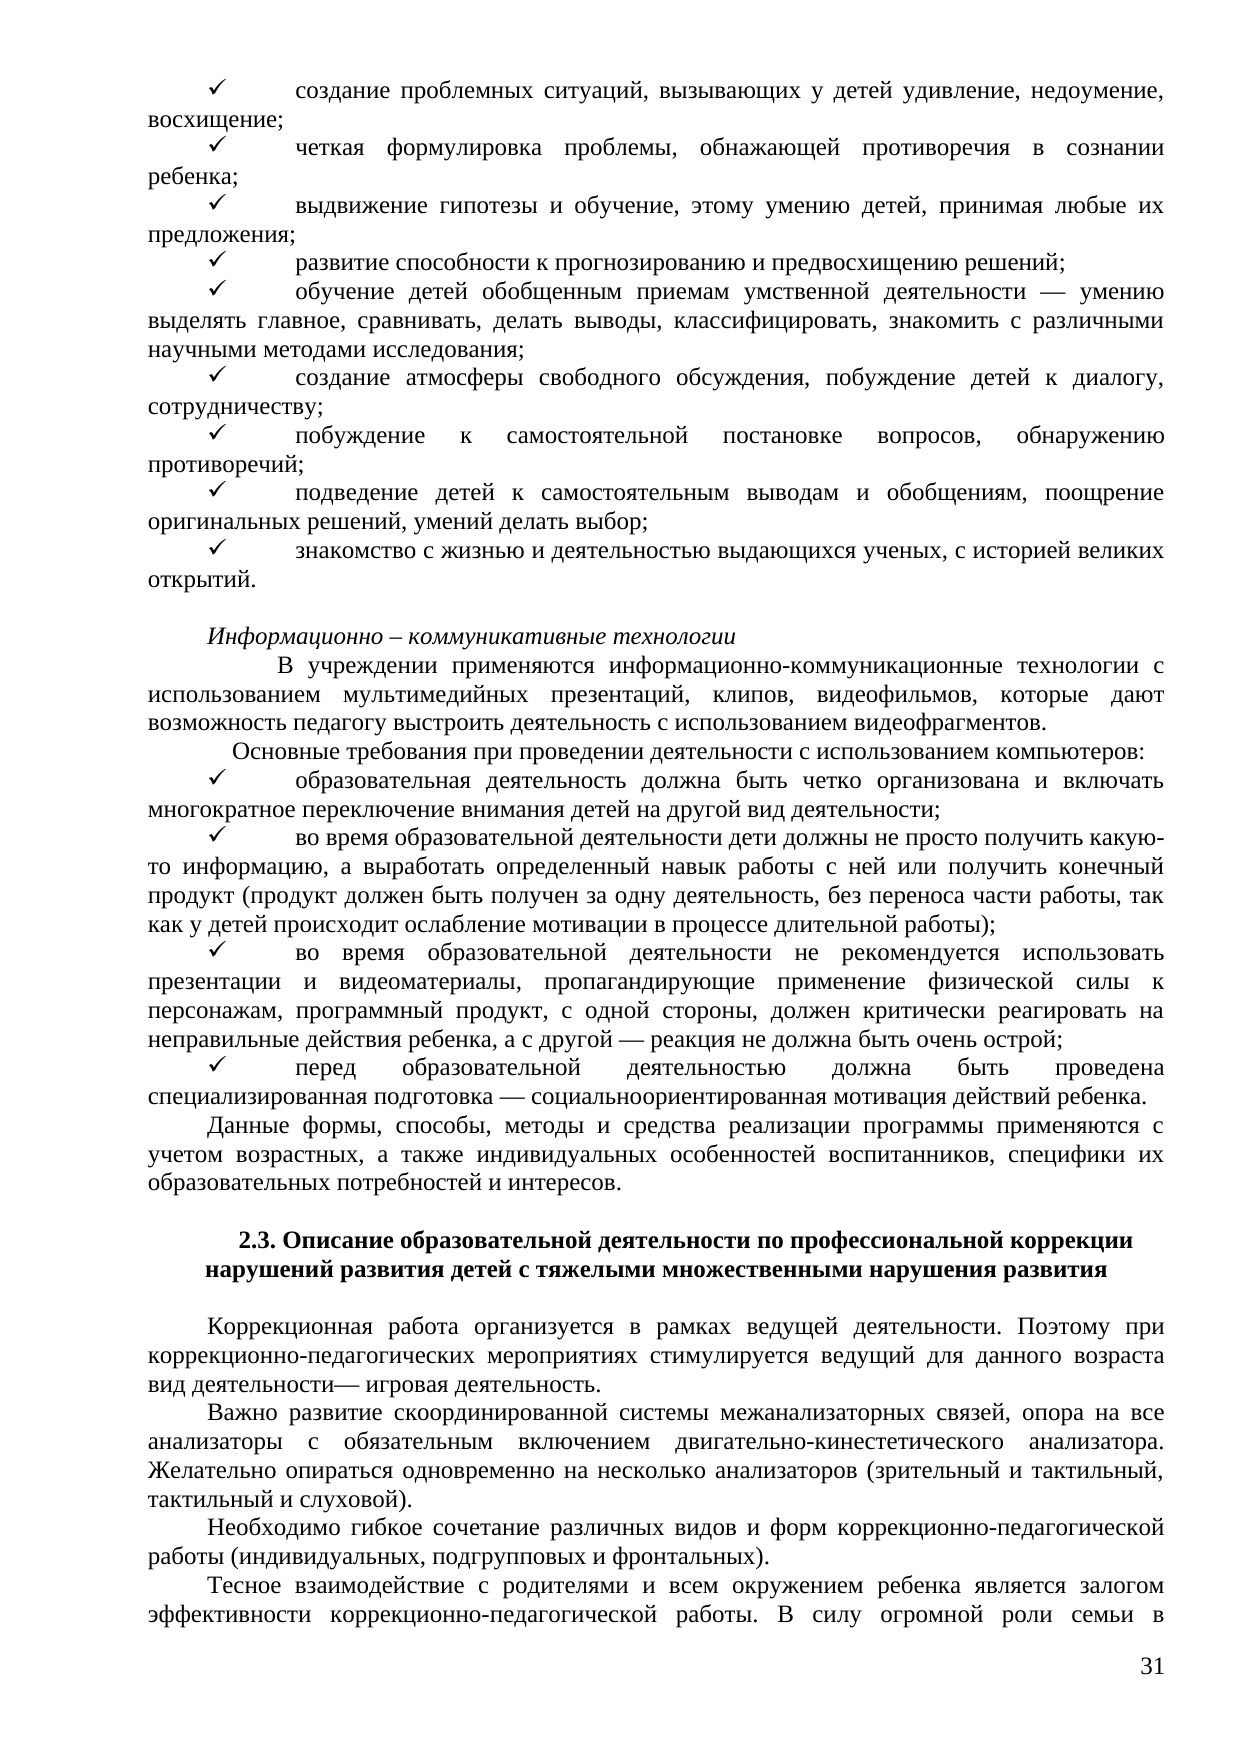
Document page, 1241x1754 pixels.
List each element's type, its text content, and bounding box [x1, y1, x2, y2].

list создание проблемных ситуаций, вызывающих у детей удивление, недоумение, восхищение; [148, 75, 1165, 132]
list перед образовательной деятельностью должна быть проведена специализированная подготовка — социально­ориентированная мотивация действий ребенка. [148, 1052, 1165, 1110]
text Основные требования при проведении деятельности с использованием компьютеров: [148, 736, 1165, 765]
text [148, 1570, 1165, 1627]
text Коррекционная работа организуется в рамках ведущей деятельности. Поэтому при коррекционно-педагогических мероприятиях стимулируется ведущий для данного возраста вид деятельности— игровая деятельность. [148, 1311, 1165, 1397]
list создание атмосферы свободного обсуждения, побуждение детей к диалогу, сотрудничеству; [148, 362, 1165, 420]
list во время образовательной деятельности не рекомендуется использовать презентации и видеоматериалы, пропагандирующие применение физической силы к персонажам, программный продукт, с одной стороны, должен критически реагировать на неправильные действия ребенка, а с другой — реакция не должна быть очень острой; [148, 937, 1165, 1052]
text 2.3. Описание образовательной деятельности по профессиональной коррекции нарушений развития детей с тяжелыми множественными нарушения развития [148, 1225, 1165, 1282]
text Данные формы, способы, методы и средства реализации программы применяются с учетом возрастных, а также индивидуальных особенностей воспитанников, специфики их образовательных потребностей и интересов. [148, 1110, 1165, 1196]
text Необходимо гибкое сочетание различных видов и форм коррекционно-педагогической работы (индивидуальных, подгрупповых и фронтальных). [148, 1512, 1165, 1570]
list подведение детей к самостоятельным выводам и обобщениям, поощрение оригинальных решений, умений делать выбор; [148, 477, 1165, 535]
list развитие способности к прогнозированию и предвосхищению решений; [148, 247, 1165, 276]
text Информационно – коммуникативные технологии [148, 621, 1165, 650]
list четкая формулировка проблемы, обнажающей противоречия в сознании ребенка; [148, 132, 1165, 190]
text Важно развитие скоординированной системы межанализаторных связей, опора на все анализаторы с обязательным включением двигательно-кинестетического анализатора. Желательно опираться одновременно на несколько анализаторов (зрительный и тактильный, тактильный и слуховой). [148, 1397, 1165, 1512]
list побуждение к самостоятельной постановке вопросов, обнаружению противоречий; [148, 420, 1165, 477]
text В учреждении применяются информационно-коммуникационные технологии с использованием мультимедийных презентаций, клипов, видеофильмов, которые дают возможность педагогу выстроить деятельность с использованием видеофрагментов. [148, 650, 1165, 736]
list образовательная деятельность должна быть четко организована и включать многократное переключение внимания детей на другой вид деятельности; [148, 765, 1165, 822]
list во время образовательной деятельности дети должны не просто получить какую-то информацию, а выработать определенный навык работы с ней или получить конечный продукт (продукт должен быть получен за одну деятельность, без переноса части работы, так как у детей происходит ослабление мотивации в процессе длительной работы); [148, 822, 1165, 937]
list выдвижение гипотезы и обучение, этому умению детей, принимая любые их предложения; [148, 190, 1165, 247]
list обучение детей обобщенным приемам умственной деятельности — умению выделять главное, сравнивать, делать выводы, классифицировать, знакомить с различными научными методами исследования; [148, 276, 1165, 362]
list знакомство с жизнью и деятельностью выдающихся ученых, с историей великих открытий. [148, 535, 1165, 592]
